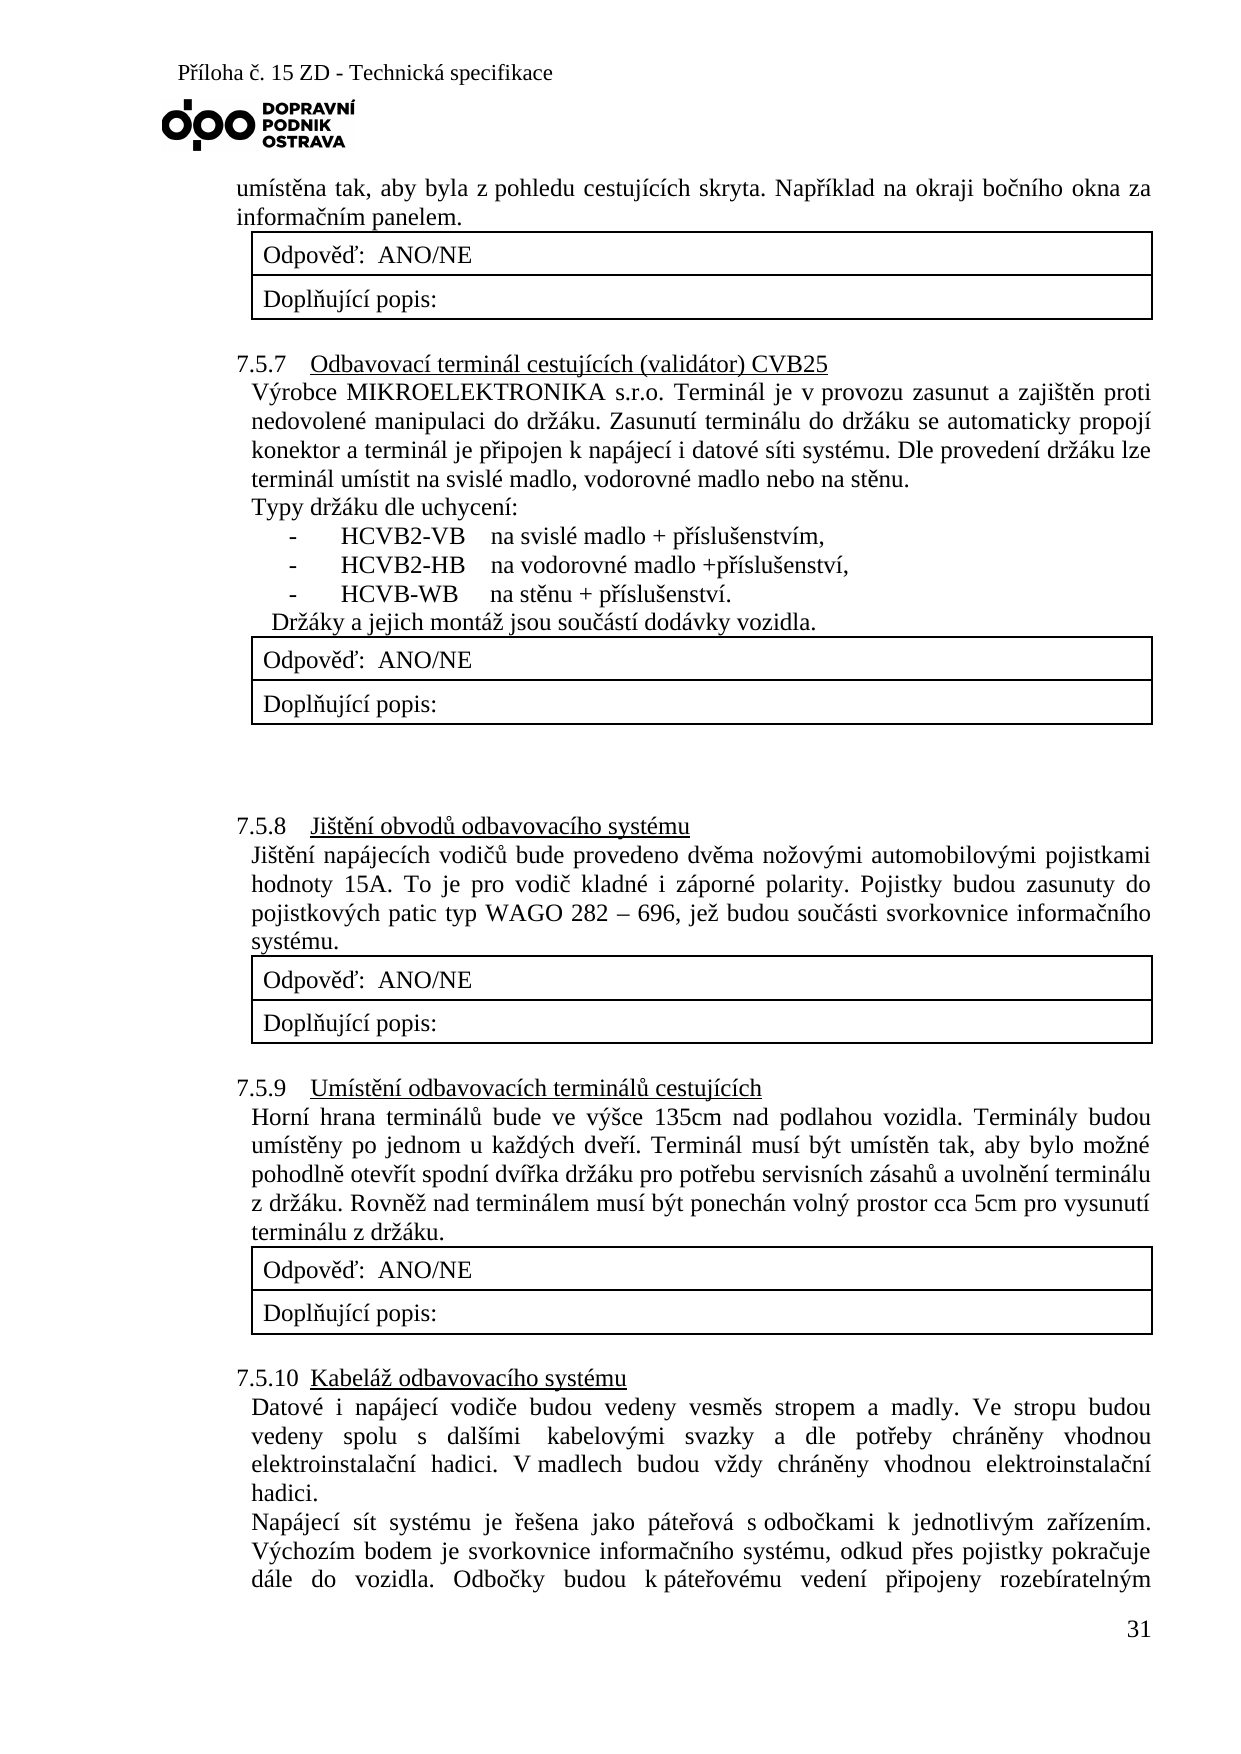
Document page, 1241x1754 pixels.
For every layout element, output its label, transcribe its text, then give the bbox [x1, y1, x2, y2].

table_header Odpověď: ANO/NE [253, 638, 1151, 679]
text Držáky a jejich montáž jsou součástí dodávky vozidla. [177, 607, 1152, 636]
list Kabeláž odbavovacího systému [236, 1363, 1152, 1392]
text Typy držáku dle uchycení: [251, 492, 1152, 521]
table_header Odpověď: ANO/NE [253, 1248, 1151, 1289]
picture [162, 99, 356, 151]
text Jištění napájecích vodičů bude provedeno dvěma nožovými automobilovými pojistkami hodnoty 15A. To je pro vodič kladné i záporné polarity. Pojistky budou zasunuty do pojistkových patic typ WAGO 282 – 696, jež budou součásti svorkovnice informačního systému. [251, 840, 1152, 955]
list Umístění odbavovacích terminálů cestujících [236, 1073, 1152, 1102]
text Výrobce MIKROELEKTRONIKA s.r.o. Terminál je v provozu zasunut a zajištěn proti nedovolené manipulaci do držáku. Zasunutí terminálu do držáku se automaticky propojí konektor a terminál je připojen k napájecí i datové síti systému. Dle provedení držáku lze terminál umístit na svislé madlo, vodorovné madlo nebo na stěnu. [251, 377, 1152, 492]
list Jištění obvodů odbavovacího systému [236, 811, 1152, 840]
table_cell Doplňující popis: [253, 276, 1151, 318]
table_cell Doplňující popis: [253, 1291, 1151, 1332]
text Datové i napájecí vodiče budou vedeny vesměs stropem a madly. Ve stropu budou vedeny spolu s dalšími kabelovými svazky a dle potřeby chráněny vhodnou elektroinstalační hadici. V madlech budou vždy chráněny vhodnou elektroinstalační hadici. [251, 1392, 1152, 1507]
list - HCVB-WB na stěnu + příslušenství. [288, 579, 1152, 607]
list - HCVB2-HB na vodorovné madlo +příslušenství, [288, 550, 1152, 579]
table_header Odpověď: ANO/NE [253, 957, 1151, 998]
list - HCVB2-VB na svislé madlo + příslušenstvím, [288, 521, 1152, 550]
table_cell Doplňující popis: [253, 681, 1151, 723]
table_cell Doplňující popis: [253, 1001, 1151, 1042]
list Odbavovací terminál cestujících (validátor) CVB25 [236, 349, 1152, 377]
table_header Odpověď: ANO/NE [253, 233, 1151, 274]
text Horní hrana terminálů bude ve výšce 135cm nad podlahou vozidla. Terminály budou umístěny po jednom u každých dveří. Terminál musí být umístěn tak, aby bylo možné pohodlně otevřít spodní dvířka držáku pro potřebu servisních zásahů a uvolnění terminálu z držáku. Rovněž nad terminálem musí být ponechán volný prostor cca 5cm pro vysunutí terminálu z držáku. [251, 1102, 1152, 1246]
